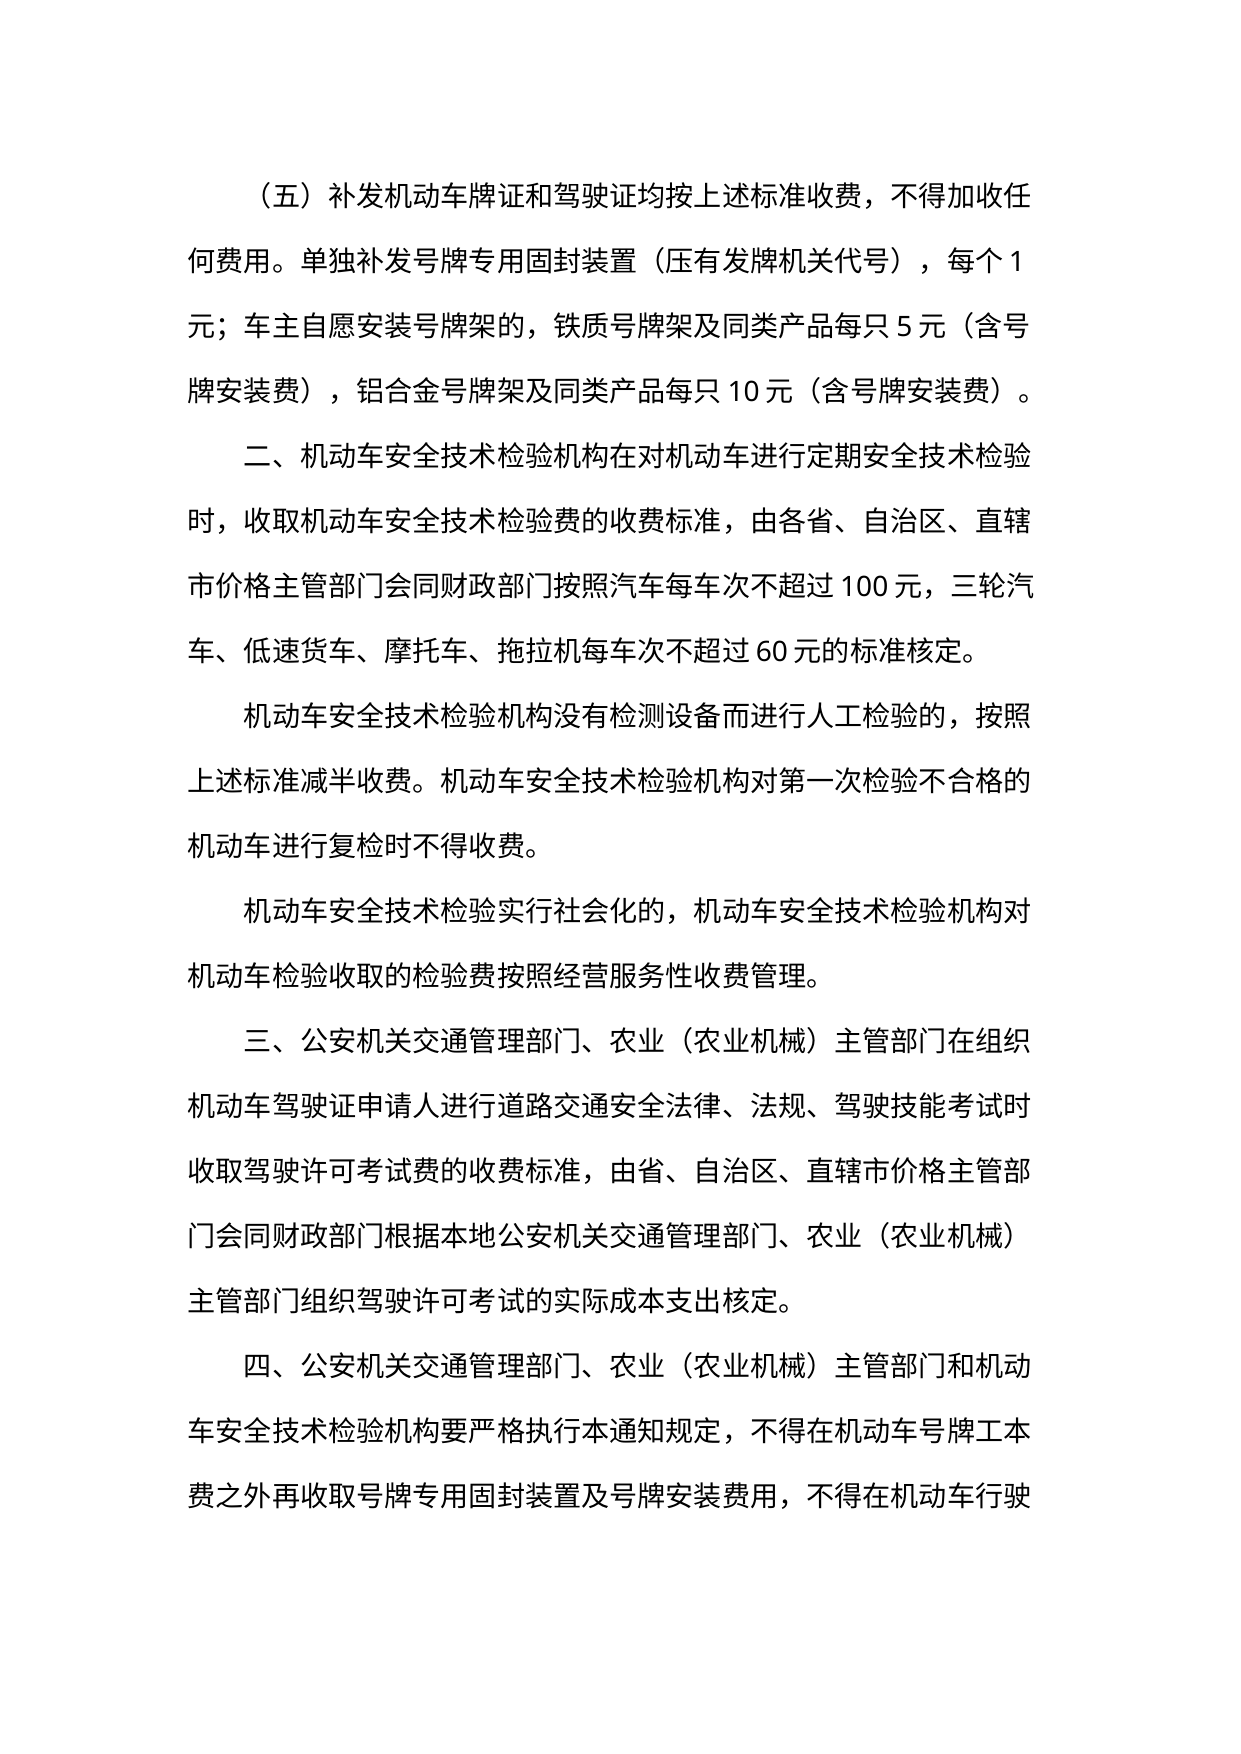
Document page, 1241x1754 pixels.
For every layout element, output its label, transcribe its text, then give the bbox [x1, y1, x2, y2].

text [187, 1332, 1053, 1527]
text 二、机动车安全技术检验机构在对机动车进行定期安全技术检验时，收取机动车安全技术检验费的收费标准，由各省、自治区、直辖市价格主管部门会同财政部门按照汽车每车次不超过100元，三轮汽车、低速货车、摩托车、拖拉机每车次不超过60元的标准核定。 [187, 422, 1053, 682]
text 机动车安全技术检验实行社会化的，机动车安全技术检验机构对机动车检验收取的检验费按照经营服务性收费管理。 [187, 877, 1053, 1007]
text （五）补发机动车牌证和驾驶证均按上述标准收费，不得加收任何费用。单独补发号牌专用固封装置（压有发牌机关代号），每个1元；车主自愿安装号牌架的，铁质号牌架及同类产品每只5元（含号牌安装费），铝合金号牌架及同类产品每只10元（含号牌安装费）。 [187, 162, 1053, 422]
text 机动车安全技术检验机构没有检测设备而进行人工检验的，按照上述标准减半收费。机动车安全技术检验机构对第一次检验不合格的机动车进行复检时不得收费。 [187, 682, 1053, 877]
text 三、公安机关交通管理部门、农业（农业机械）主管部门在组织机动车驾驶证申请人进行道路交通安全法律、法规、驾驶技能考试时收取驾驶许可考试费的收费标准，由省、自治区、直辖市价格主管部门会同财政部门根据本地公安机关交通管理部门、农业（农业机械）主管部门组织驾驶许可考试的实际成本支出核定。 [187, 1007, 1053, 1332]
